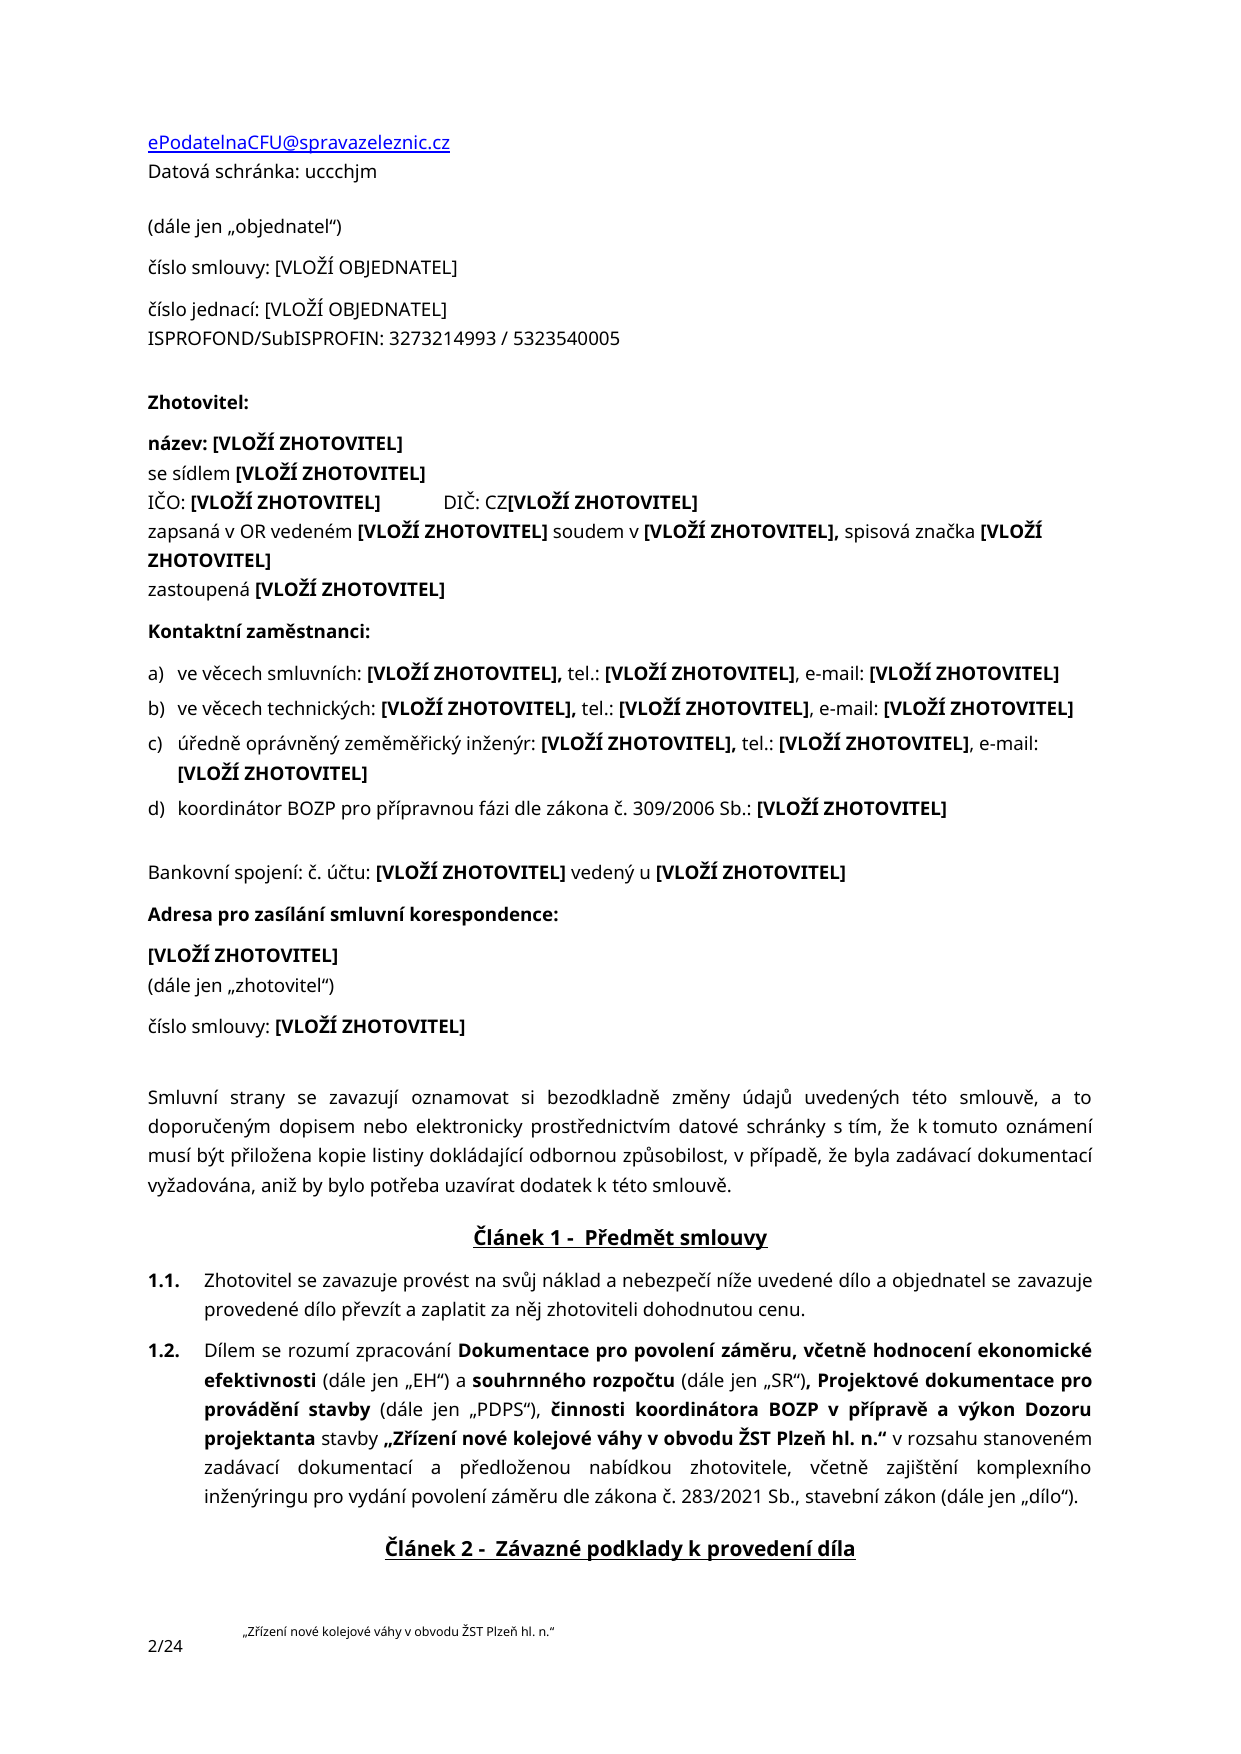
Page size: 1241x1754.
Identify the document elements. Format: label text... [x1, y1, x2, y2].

text ISPROFOND/SubISPROFIN: 3273214993 / 5323540005 [148, 322, 1092, 351]
text Kontaktní zaměstnanci: [148, 615, 1092, 644]
text Článek 2 - Závazné podklady k provedení díla [148, 1534, 1092, 1563]
text zapsaná v OR vedeném [VLOŽÍ ZHOTOVITEL] soudem v [VLOŽÍ ZHOTOVITEL], spisová značka [VLOŽÍ ZHOTOVITEL] [148, 515, 1092, 573]
text IČO: [VLOŽÍ ZHOTOVITEL] DIČ: CZ[VLOŽÍ ZHOTOVITEL] [148, 486, 1092, 515]
text Bankovní spojení: č. účtu: [VLOŽÍ ZHOTOVITEL] vedený u [VLOŽÍ ZHOTOVITEL] [148, 856, 1092, 885]
text (dále jen „objednatel“) [148, 210, 1092, 239]
text 1.2. Dílem se rozumí zpracování Dokumentace pro povolení záměru, včetně hodnocení ekonomické efektivnosti (dále jen „EH“) a souhrnného rozpočtu (dále jen „SR“), Projektové dokumentace pro provádění stavby (dále jen „PDPS“), činnosti koordinátora BOZP v přípravě a výkon Dozoru projektanta stavby „Zřízení nové kolejové váhy v obvodu ŽST Plzeň hl. n.“ v rozsahu stanoveném zadávací dokumentací a předloženou nabídkou zhotovitele, včetně zajištění komplexního inženýringu pro vydání povolení záměru dle zákona č. 283/2021 Sb., stavební zákon (dále jen „dílo“). [148, 1334, 1092, 1509]
text číslo smlouvy: [VLOŽÍ ZHOTOVITEL] [148, 1010, 1092, 1039]
text číslo jednací: [VLOŽÍ OBJEDNATEL] [148, 293, 1092, 322]
text Datová schránka: uccchjm [148, 156, 1092, 185]
list úředně oprávněný zeměměřický inženýr: [VLOŽÍ ZHOTOVITEL], tel.: [VLOŽÍ ZHOTOVITEL], e-mail: [VLOŽÍ ZHOTOVITEL] [148, 727, 1092, 786]
text [VLOŽÍ ZHOTOVITEL] [148, 939, 1092, 969]
text ePodatelnaCFU@spravazeleznic.cz [148, 126, 1092, 156]
text Článek 1 - Předmět smlouvy [148, 1223, 1092, 1251]
text Smluvní strany se zavazují oznamovat si bezodkladně změny údajů uvedených této smlouvě, a to doporučeným dopisem nebo elektronicky prostřednictvím datové schránky s tím, že k tomuto oznámení musí být přiložena kopie listiny dokládající odbornou způsobilost, v případě, že byla zadávací dokumentací vyžadována, aniž by bylo potřeba uzavírat dodatek k této smlouvě. [148, 1081, 1092, 1198]
list ve věcech smluvních: [VLOŽÍ ZHOTOVITEL], tel.: [VLOŽÍ ZHOTOVITEL], e-mail: [VLOŽÍ ZHOTOVITEL] [148, 657, 1092, 686]
list ve věcech technických: [VLOŽÍ ZHOTOVITEL], tel.: [VLOŽÍ ZHOTOVITEL], e-mail: [VLOŽÍ ZHOTOVITEL] [148, 692, 1092, 721]
text 1.1. Zhotovitel se zavazuje provést na svůj náklad a nebezpečí níže uvedené dílo a objednatel se zavazuje provedené dílo převzít a zaplatit za něj zhotoviteli dohodnutou cenu. [148, 1264, 1092, 1322]
text Zhotovitel: [148, 389, 1092, 415]
list koordinátor BOZP pro přípravnou fázi dle zákona č. 309/2006 Sb.: [VLOŽÍ ZHOTOVITEL] [148, 792, 1092, 821]
text zastoupená [VLOŽÍ ZHOTOVITEL] [148, 573, 1092, 602]
text Adresa pro zasílání smluvní korespondence: [148, 898, 1092, 927]
text (dále jen „zhotovitel“) [148, 969, 1092, 998]
text číslo smlouvy: [VLOŽÍ OBJEDNATEL] [148, 251, 1092, 281]
text název: [VLOŽÍ ZHOTOVITEL] [148, 427, 1092, 457]
text se sídlem [VLOŽÍ ZHOTOVITEL] [148, 457, 1092, 486]
